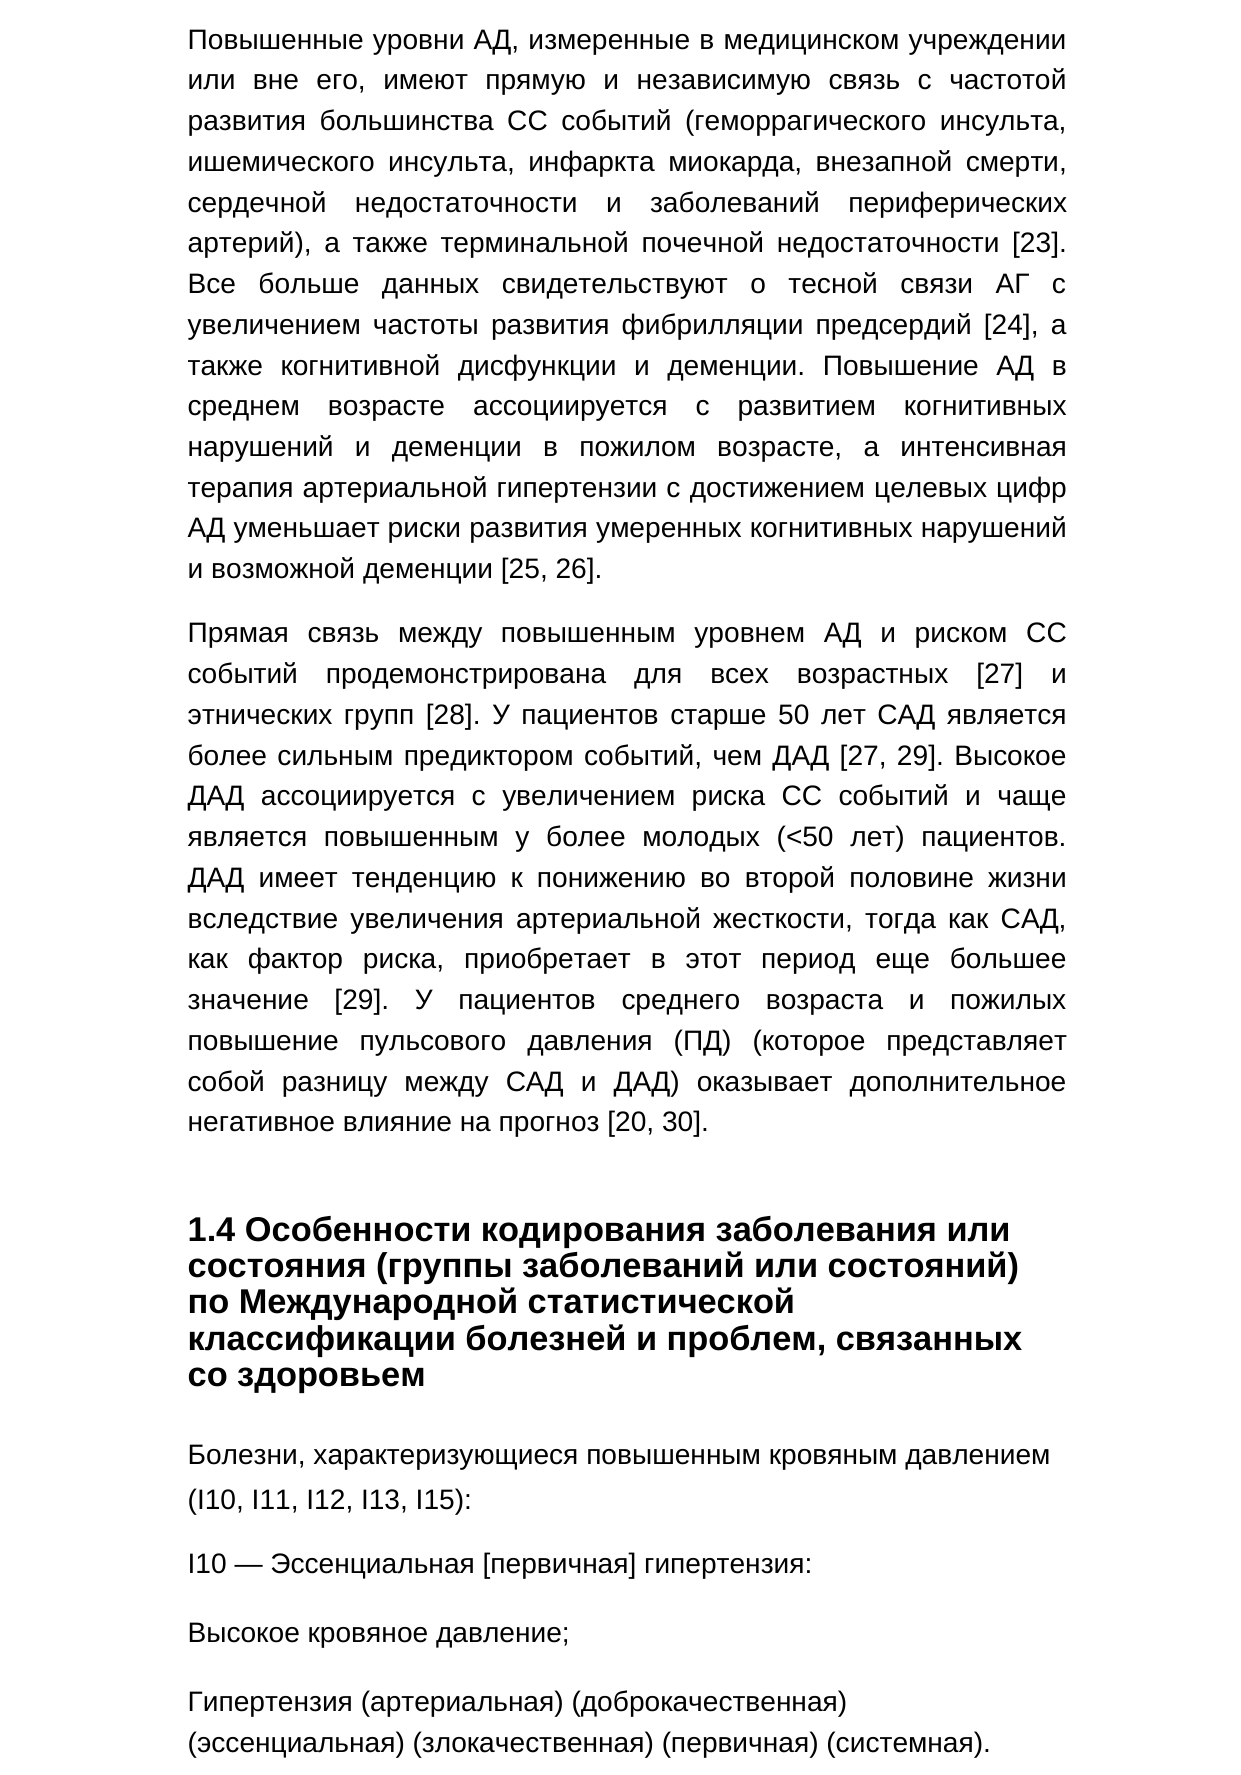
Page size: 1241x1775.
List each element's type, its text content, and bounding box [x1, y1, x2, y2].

text Гипертензия (артериальная) (доброкачественная) (эссенциальная) (злокачественная) (первичная) (системная). [187, 1685, 1067, 1759]
text Прямая связь между повышенным уровнем АД и риском СС событий продемонстрирована для всех возрастных [27] и этнических групп [28]. У пациентов старше 50 лет САД является более сильным предиктором событий, чем ДАД [27, 29]. Высокое ДАД ассоциируется с увеличением риска СС событий и чаще является повышенным у более молодых (<50 лет) пациентов. ДАД имеет тенденцию к понижению во второй половине жизни вследствие увеличения артериальной жесткости, тогда как САД, как фактор риска, приобретает в этот период еще большее значение [29]. У пациентов среднего возраста и пожилых повышение пульсового давления (ПД) (которое представляет собой разницу между САД и ДАД) оказывает дополнительное негативное влияние на прогноз [20, 30]. [187, 616, 1067, 1138]
text I10 — Эссенциальная [первичная] гипертензия: [187, 1547, 1090, 1580]
text 1.4 Особенности кодирования заболевания или состояния (группы заболеваний или состояний) по Международной статистической классификации болезней и проблем, связанных со здоровьем [187, 1212, 1030, 1394]
text Повышенные уровни АД, измеренные в медицинском учреждении или вне его, имеют прямую и независимую связь с частотой развития большинства СС событий (геморрагического инсульта, ишемического инсульта, инфаркта миокарда, внезапной смерти, сердечной недостаточности и заболеваний периферических артерий), а также терминальной почечной недостаточности [23]. Все больше данных свидетельствуют о тесной связи АГ с увеличением частоты развития фибрилляции предсердий [24], а также когнитивной дисфункции и деменции. Повышение АД в среднем возрасте ассоциируется с развитием когнитивных нарушений и деменции в пожилом возрасте, а интенсивная терапия артериальной гипертензии с достижением целевых цифр АД уменьшает риски развития умеренных когнитивных нарушений и возможной деменции [25, 26]. [187, 23, 1067, 584]
text Высокое кровяное давление; [187, 1616, 1090, 1649]
text Болезни, характеризующиеся повышенным кровяным давлением (I10, I11, I12, I13, I15): [187, 1438, 1067, 1516]
